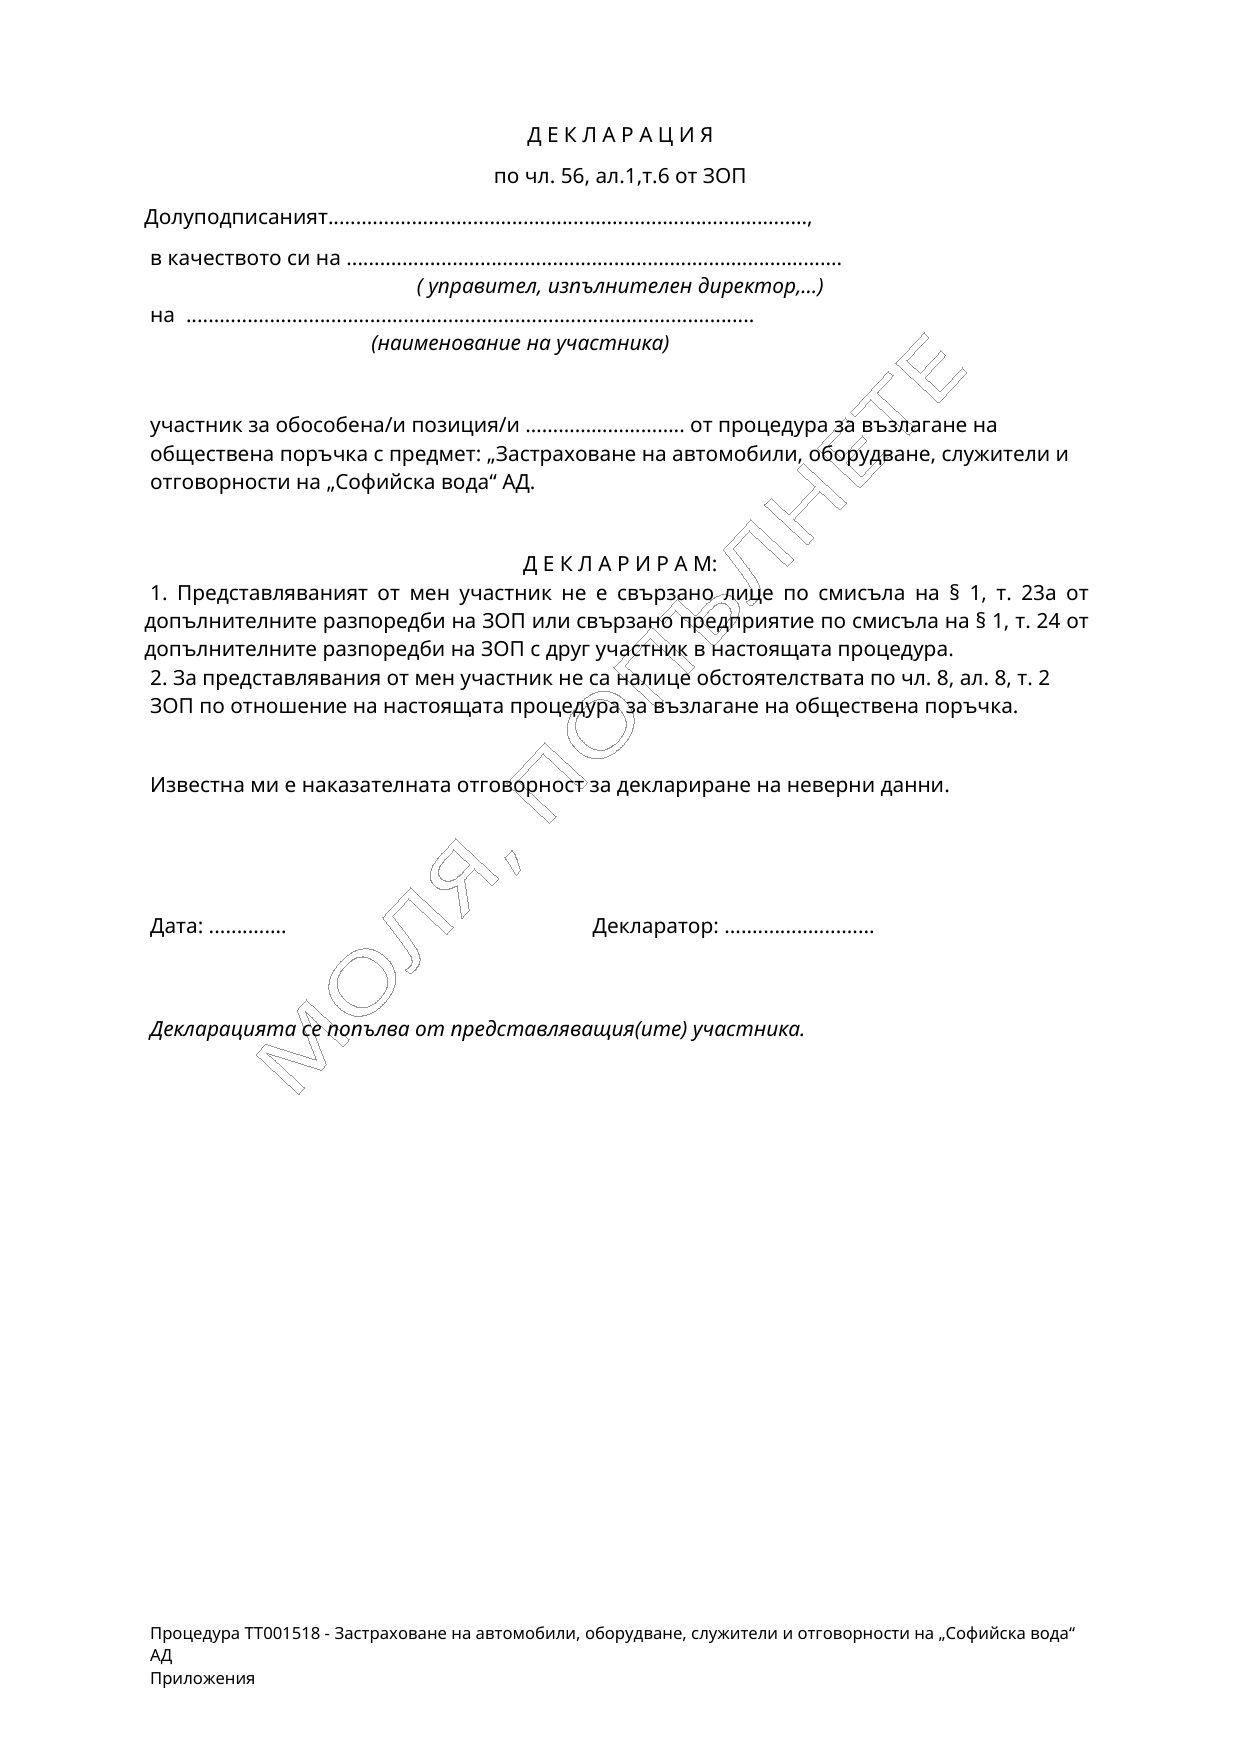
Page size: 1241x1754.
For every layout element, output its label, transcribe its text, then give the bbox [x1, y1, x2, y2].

text на ...................................................................................................... [150, 300, 1090, 328]
text по чл. 56, ал.1,т.6 от ЗОП [144, 161, 1090, 190]
text Известна ми е наказателната отговорност за деклариране на неверни данни. [150, 770, 1090, 798]
text Дата: .............. Декларатор: ........................... [150, 911, 1090, 939]
text 1. Представляваният от мен участник не е свързано лице по смисъла на § 1, т. 23а от допълнителните разпоредби на ЗОП или свързано предприятие по смисъла на § 1, т. 24 от допълнителните разпоредби на ЗОП с друг участник в настоящата процедура. [144, 578, 1090, 663]
text в качеството си на ......................................................................................... [150, 243, 1090, 272]
text ( управител, изпълнителен директор,…) [150, 272, 1090, 300]
title участник за обособена/и позиция/и ……………………….. от процедура за възлагане на обществена поръчка с предмет: „Застраховане на автомобили, оборудване, служители и отговорности на „Софийска вода“ АД. [150, 410, 1090, 496]
text 2. За представлявания от мен участник не са налице обстоятелствата по чл. 8, ал. 8, т. 2 ЗОП по отношение на настоящата процедура за възлагане на обществена поръчка. [150, 663, 1090, 720]
text Декларацията се попълва от представляващия(ите) участника. [150, 1014, 1090, 1043]
text Д Е К Л А Р И Р А М: [150, 549, 1090, 578]
text (наименование на участника) [297, 328, 1090, 357]
text Долуподписаният......................................................................................, [144, 202, 1090, 231]
text Д Е К Л А Р А Ц И Я [144, 120, 1090, 149]
